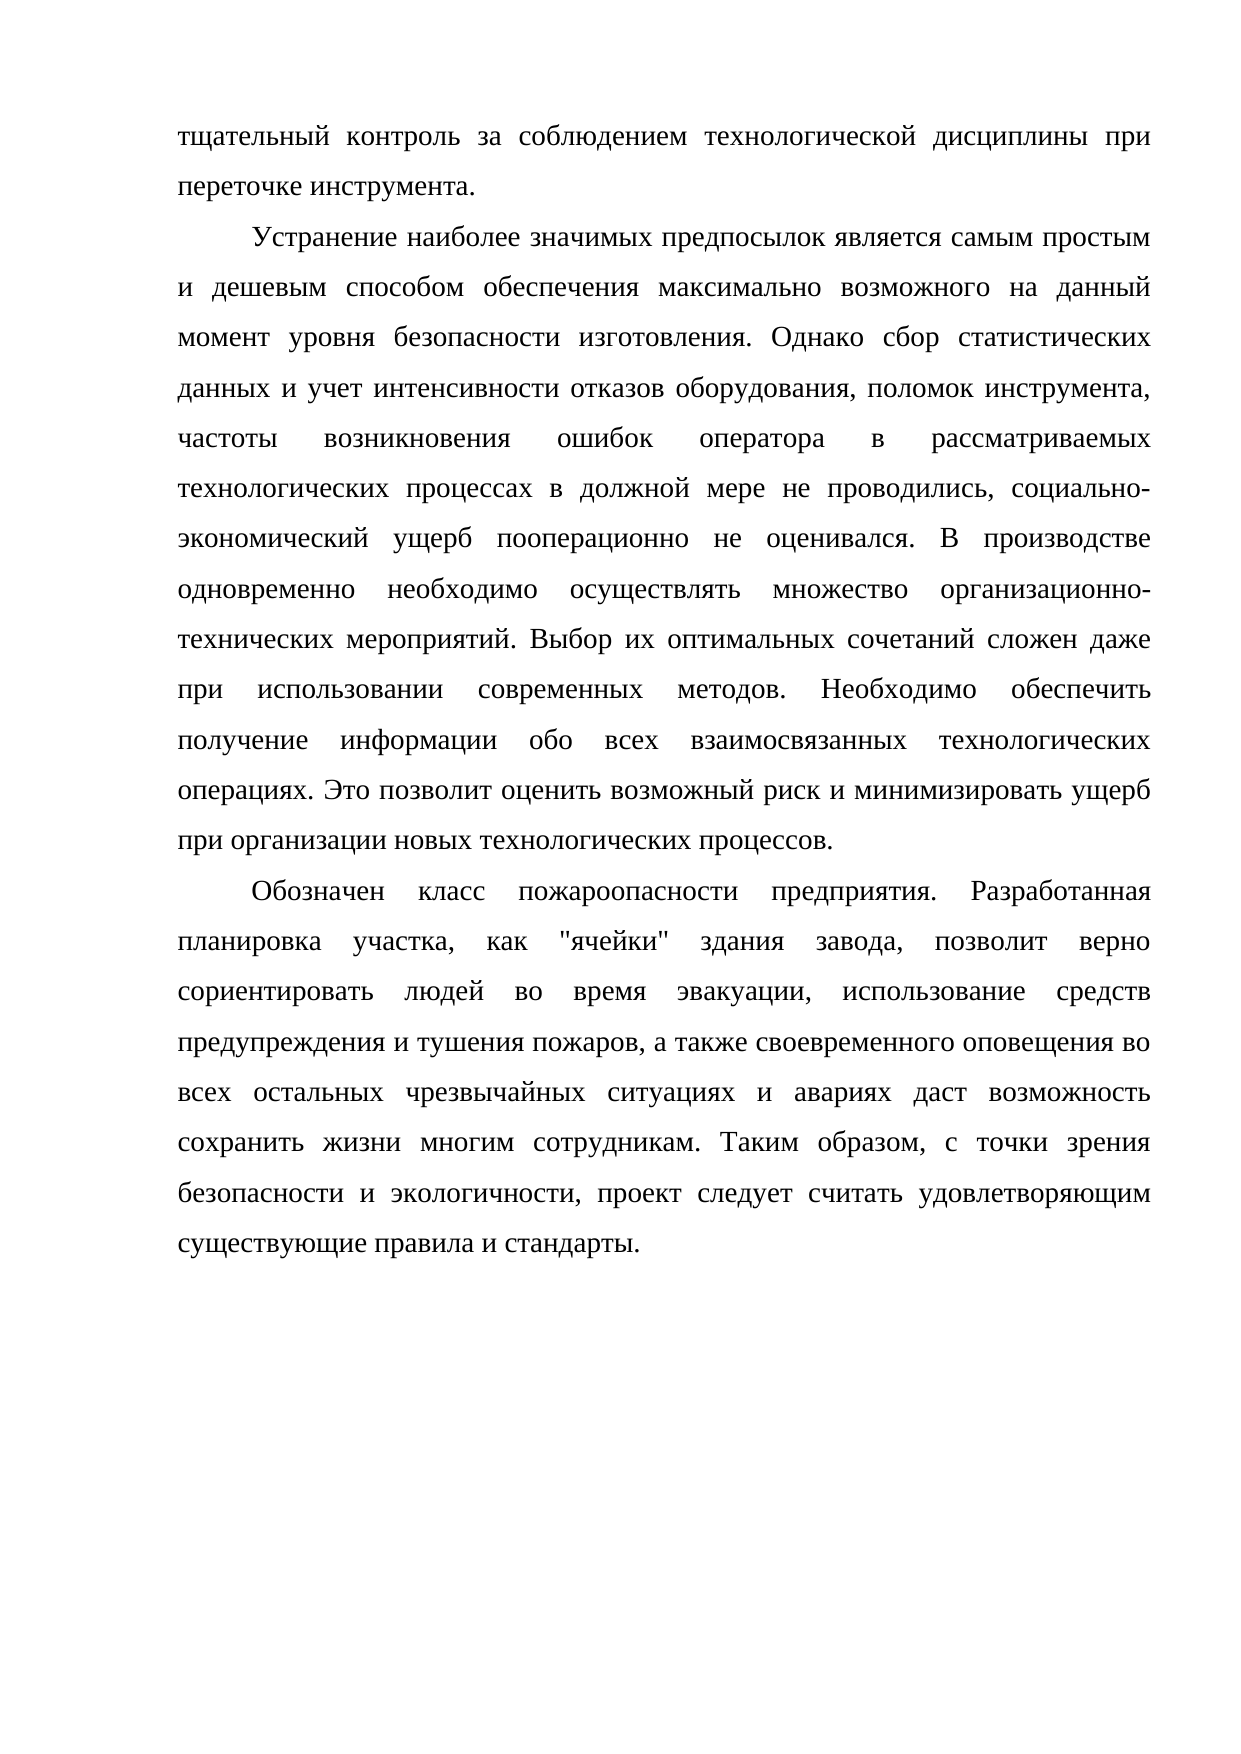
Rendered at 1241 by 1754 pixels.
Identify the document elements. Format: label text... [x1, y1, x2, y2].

text Устранение наиболее значимых предпосылок является самым простым и дешевым способом обеспечения максимально возможного на данный момент уровня безопасности изготовления. Однако сбор статистических данных и учет интенсивности отказов оборудования, поломок инструмента, частоты возникновения ошибок оператора в рассматриваемых технологических процессах в должной мере не проводились, социально-экономический ущерб пооперационно не оценивался. В производстве одновременно необходимо осуществлять множество организационно-технических мероприятий. Выбор их оптимальных сочетаний сложен даже при использовании современных методов. Необходимо обеспечить получение информации обо всех взаимосвязанных технологических операциях. Это позволит оценить возможный риск и минимизировать ущерб при организации новых технологических процессов. [177, 219, 1152, 856]
text Обозначен класс пожароопасности предприятия. Разработанная планировка участка, как "ячейки" здания завода, позволит верно сориентировать людей во время эвакуации, использование средств предупреждения и тушения пожаров, а также своевременного оповещения во всех остальных чрезвычайных ситуациях и авариях даст возможность сохранить жизни многим сотрудникам. Таким образом, с точки зрения безопасности и экологичности, проект следует считать удовлетворяющим существующие правила и стандарты. [177, 873, 1152, 1258]
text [177, 118, 1152, 202]
